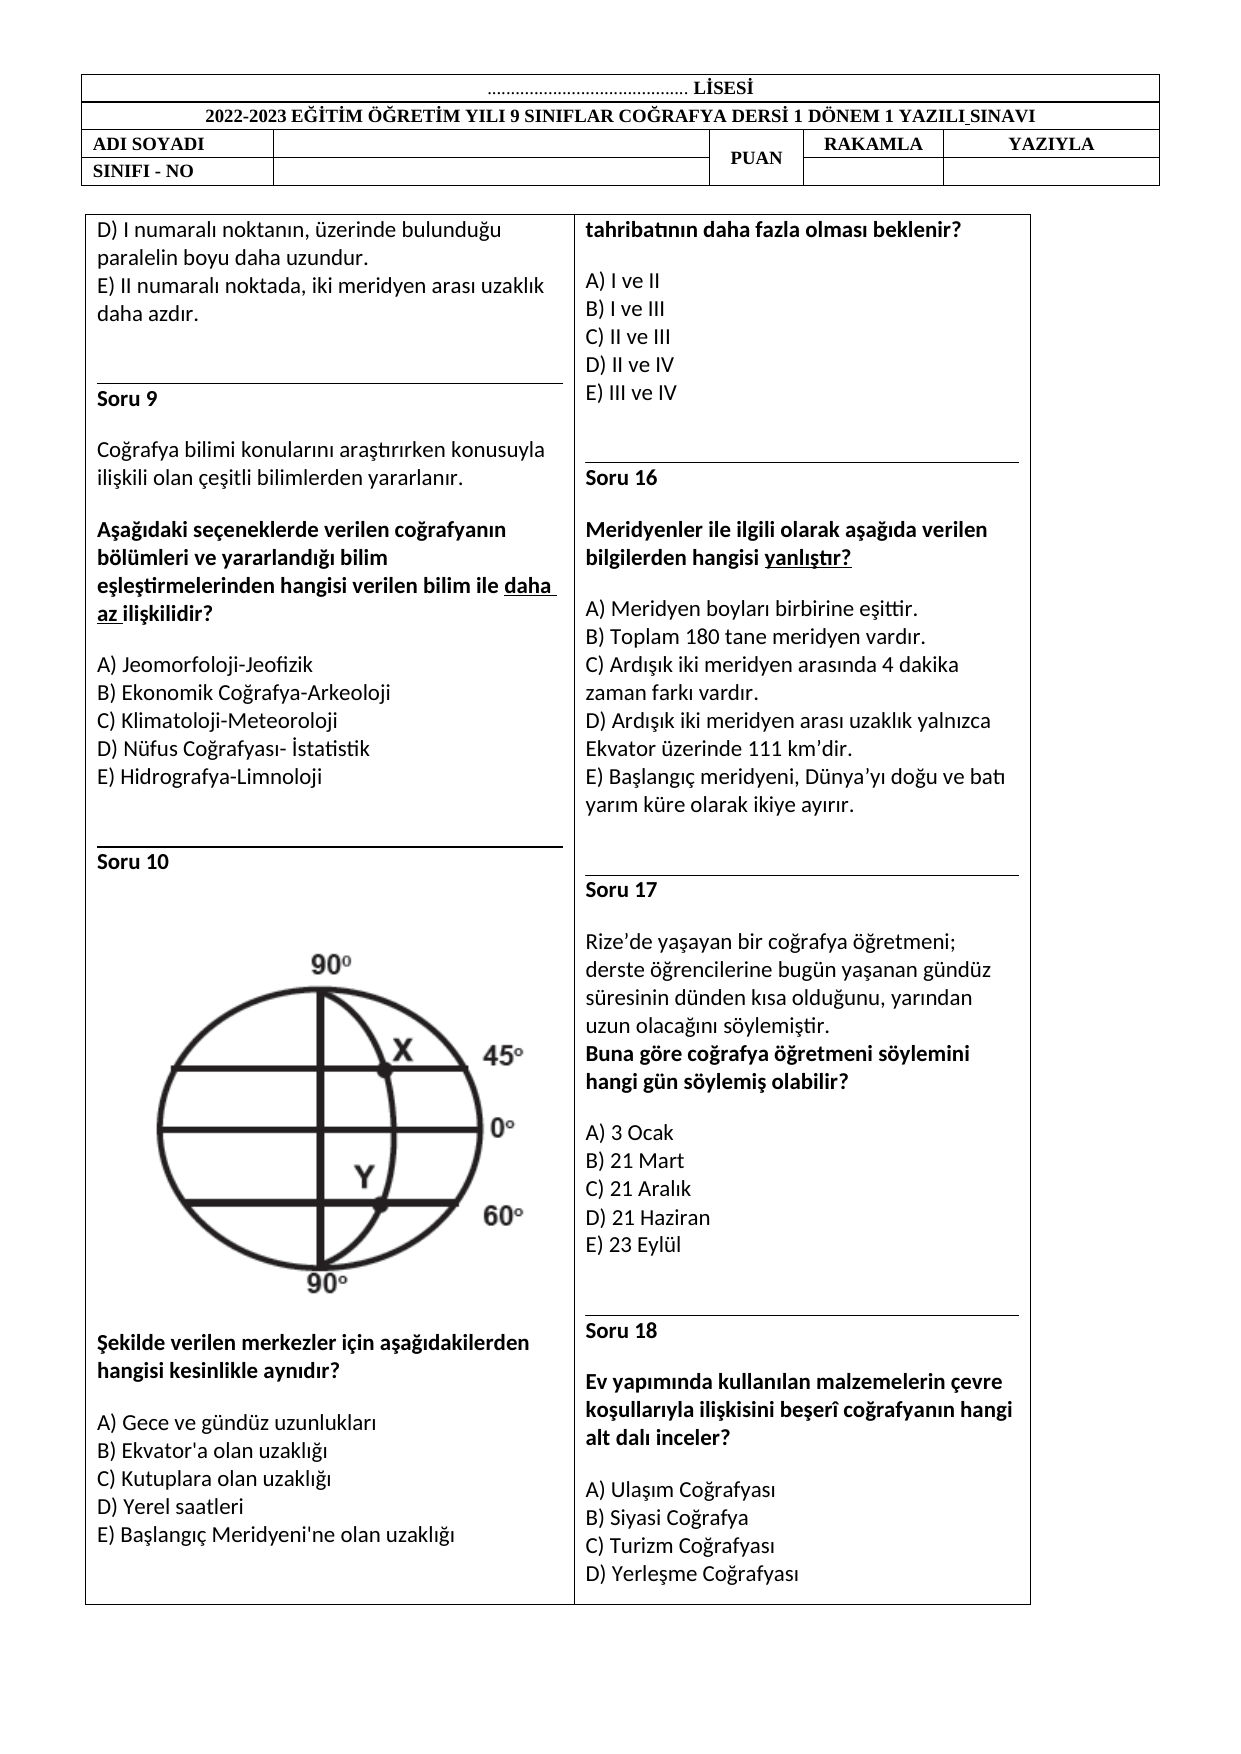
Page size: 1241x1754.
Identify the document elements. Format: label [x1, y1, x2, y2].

picture [96, 927, 572, 1306]
table_header [575, 215, 1030, 1604]
table_header [86, 215, 574, 1604]
